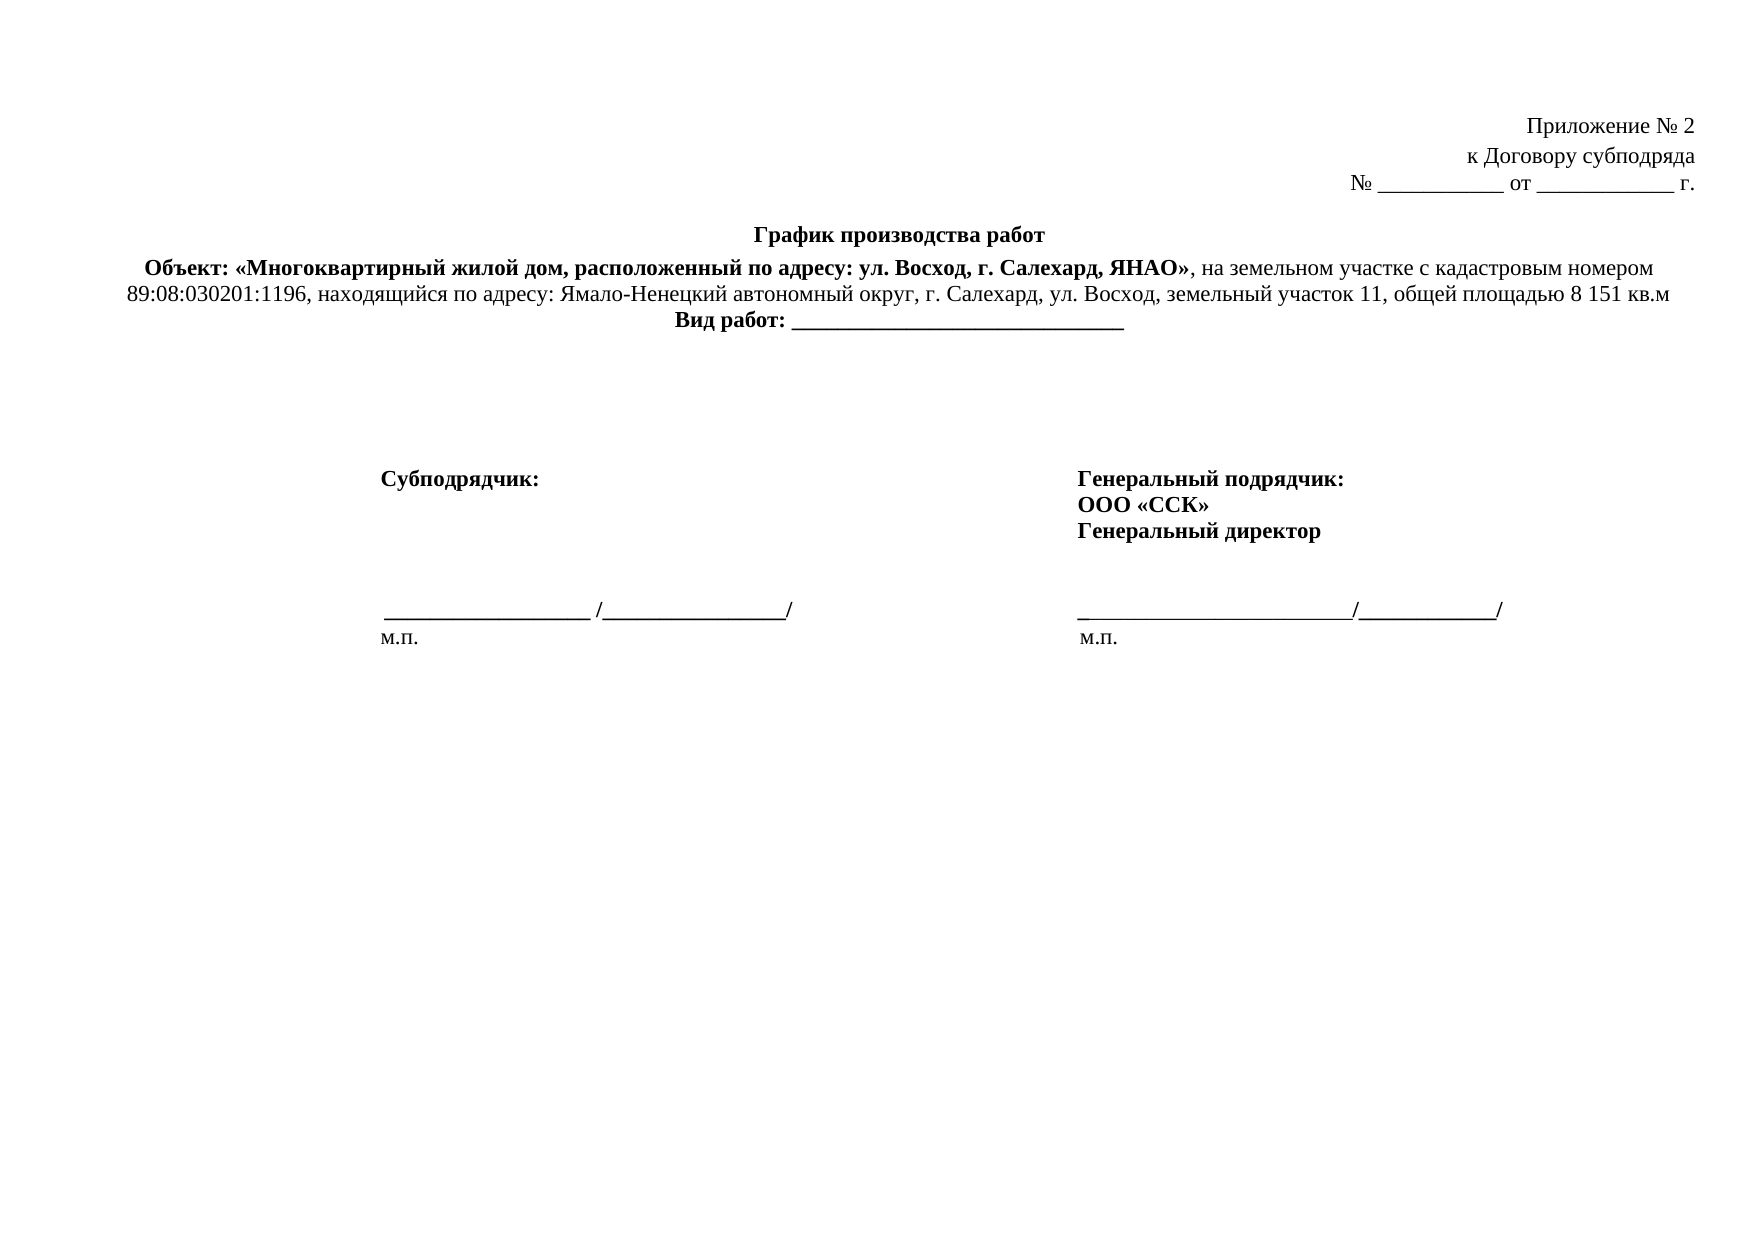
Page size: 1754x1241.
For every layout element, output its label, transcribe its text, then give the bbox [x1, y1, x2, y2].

table_header Субподрядчик: __________________ /________________/ м.п. [369, 465, 1051, 649]
table_cell Объект: «Многоквартирный жилой дом, расположенный по адресу: ул. Восход, г. Салехард, ЯНАО», на земельном участке с кадастровым номером 89:08:030201:1196, находящийся по адресу: Ямало-Ненецкий автономный округ, г. Салехард, ул. Восход, земельный участок 11, общей площадью 8 151 кв.м Вид работ: _____________________________ [115, 254, 1683, 359]
table_header График производства работ [115, 221, 1683, 254]
text к Договору субподряда [118, 142, 1695, 169]
text № ___________ от ____________ г. [118, 169, 1695, 195]
text Приложение № 2 [1285, 112, 1695, 138]
table_header Генеральный подрядчик: ООО «ССК» Генеральный директор ________________________/____________/ м.п. [1051, 465, 1754, 649]
